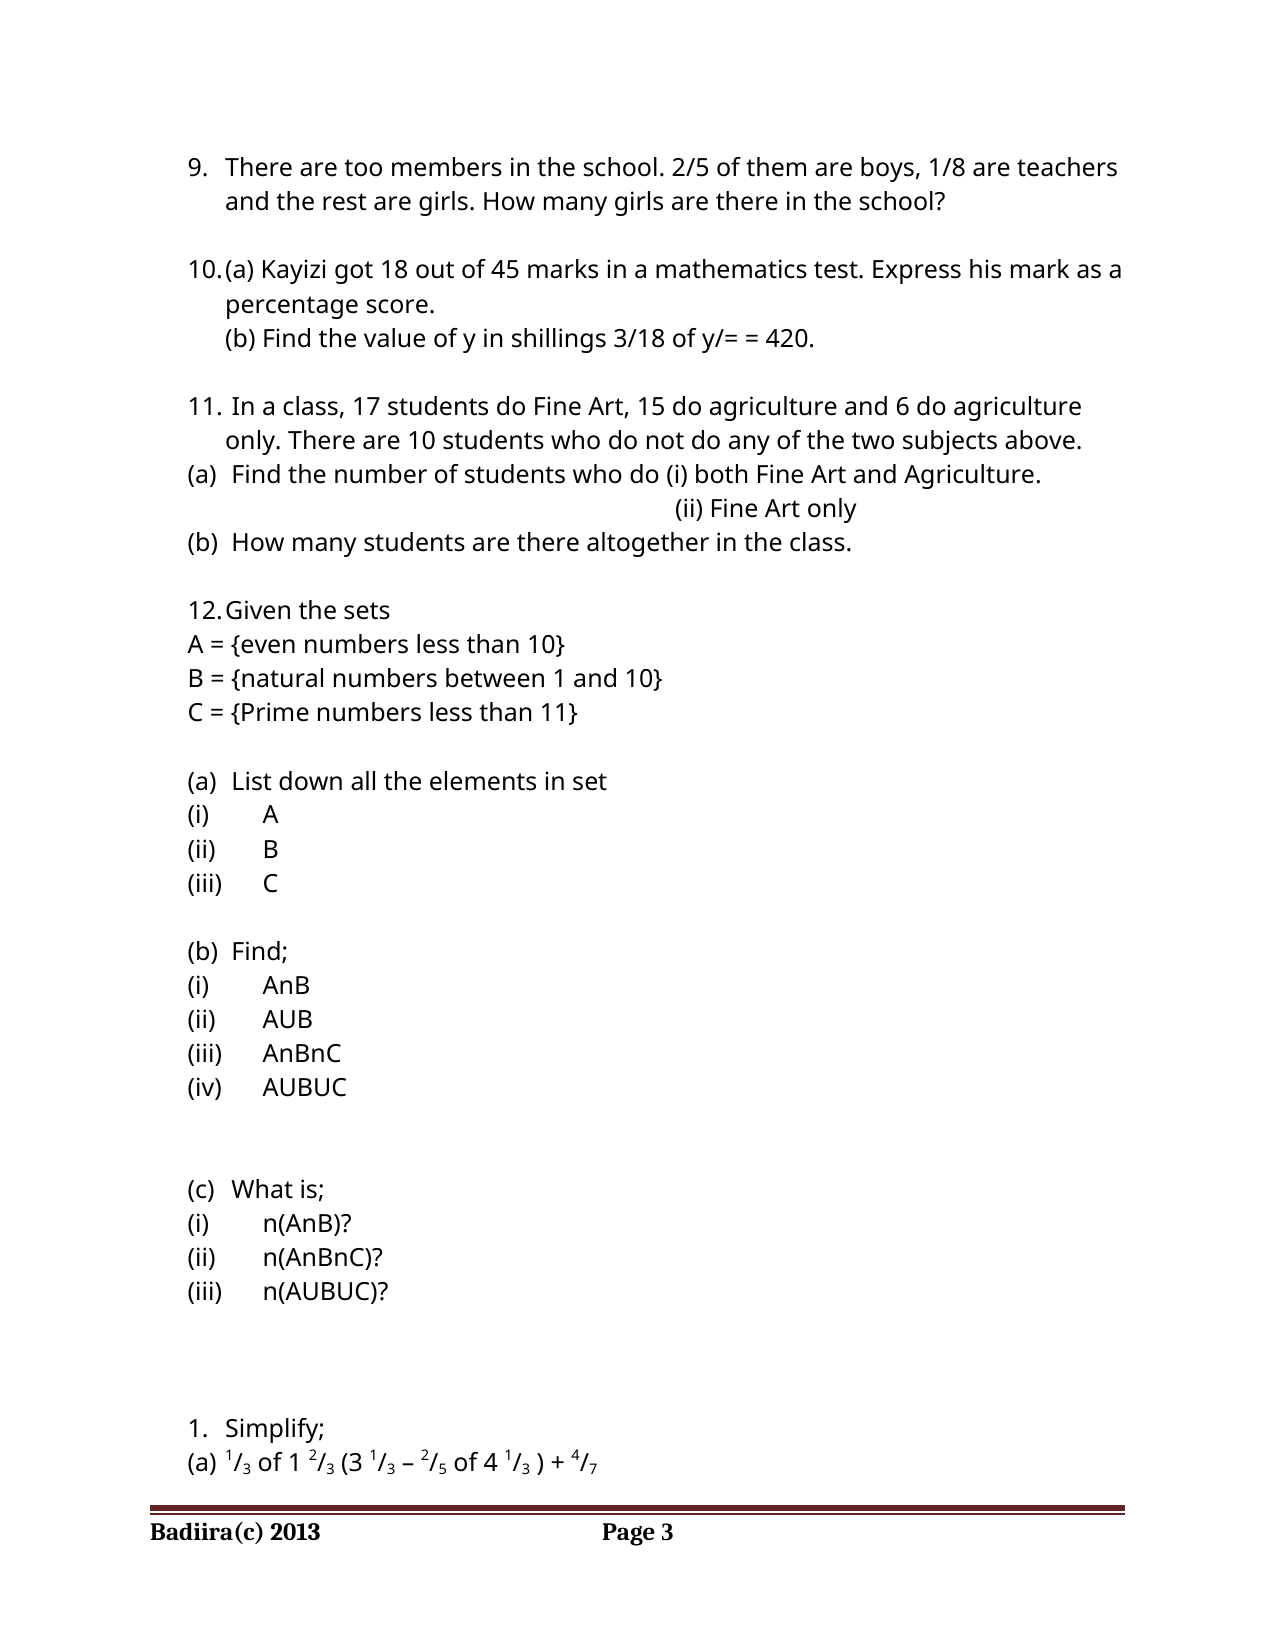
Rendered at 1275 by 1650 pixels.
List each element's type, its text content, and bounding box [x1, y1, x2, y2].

list AnBnC [187, 1036, 1125, 1070]
text A = {even numbers less than 10} [187, 627, 1125, 661]
list B [187, 831, 1125, 865]
text B = {natural numbers between 1 and 10} [187, 661, 1125, 695]
list (a) Kayizi got 18 out of 45 marks in a mathematics test. Express his mark as a percentage score. [187, 252, 1125, 320]
list AnB [187, 967, 1125, 1002]
list n(AnB)? [187, 1206, 1125, 1240]
text (ii) Fine Art only [675, 491, 1125, 525]
list There are too members in the school. 2/5 of them are boys, 1/8 are teachers and the rest are girls. How many girls are there in the school? [187, 150, 1125, 218]
list 1/3 of 1 2/3 (3 1/3 – 2/5 of 4 1/3 ) + 4/7 [187, 1444, 1125, 1478]
list Simplify; [187, 1410, 1125, 1444]
list AUBUC [187, 1070, 1125, 1104]
text (b) Find the value of y in shillings 3/18 of y/= = 420. [225, 320, 1125, 354]
text C = {Prime numbers less than 11} [187, 695, 1125, 729]
list What is; [187, 1172, 1125, 1206]
list In a class, 17 students do Fine Art, 15 do agriculture and 6 do agriculture only. There are 10 students who do not do any of the two subjects above. [187, 388, 1125, 457]
list How many students are there altogether in the class. [187, 525, 1125, 559]
list n(AUBUC)? [187, 1274, 1125, 1308]
list Given the sets [187, 593, 1125, 627]
list List down all the elements in set [187, 763, 1125, 797]
list A [187, 797, 1125, 831]
list Find the number of students who do (i) both Fine Art and Agriculture. [187, 457, 1125, 491]
list n(AnBnC)? [187, 1240, 1125, 1274]
list Find; [187, 933, 1125, 967]
list AUB [187, 1002, 1125, 1036]
list C [187, 865, 1125, 899]
